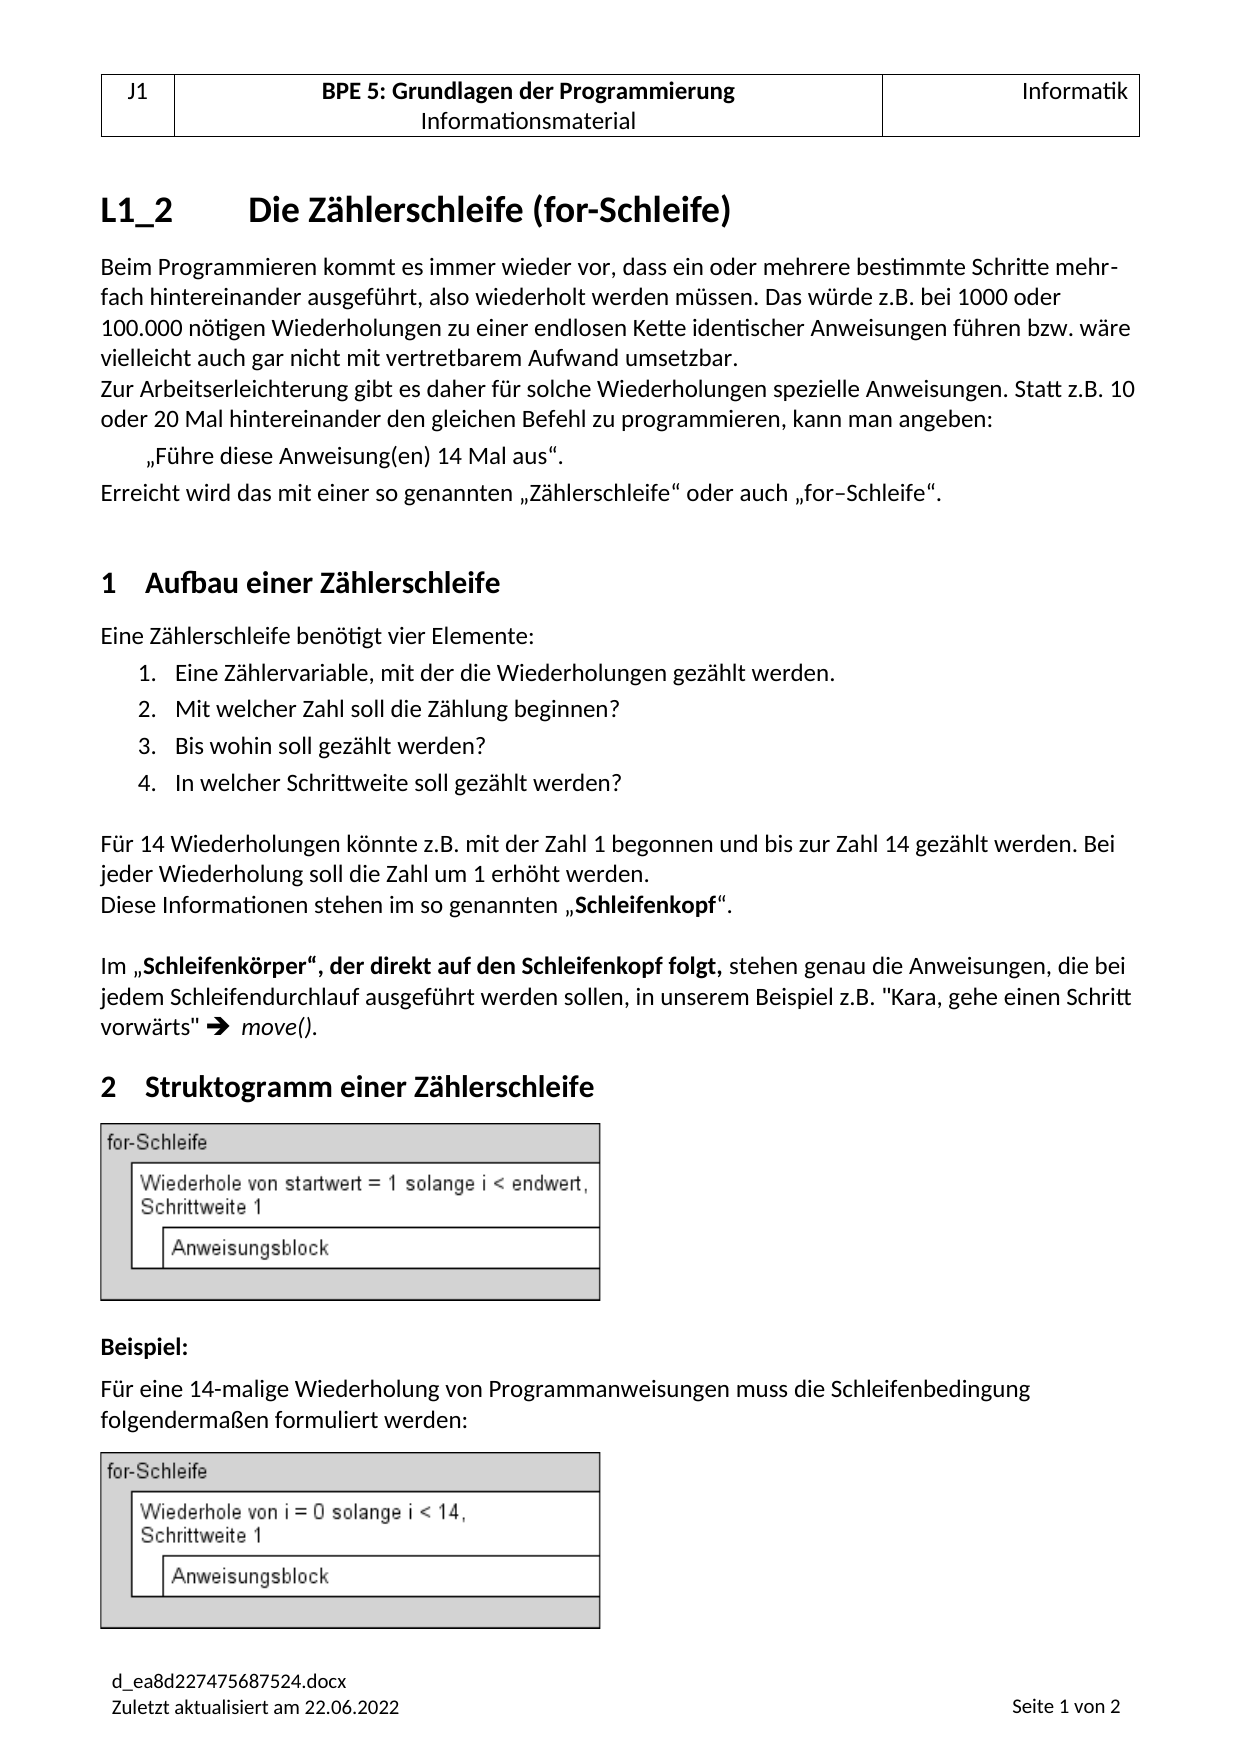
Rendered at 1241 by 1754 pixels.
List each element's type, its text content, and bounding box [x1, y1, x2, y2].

subtitle 2 Struktogramm einer Zählerschleife [100, 1067, 1140, 1105]
text „Führe diese Anweisung(en) 14 Mal aus“. [145, 440, 1140, 471]
list Mit welcher Zahl soll die Zählung beginnen? [138, 693, 1140, 724]
text Eine Zählerschleife benötigt vier Elemente: [100, 620, 1140, 650]
picture [100, 1123, 601, 1301]
list Bis wohin soll gezählt werden? [138, 730, 1140, 761]
list In welcher Schrittweite soll gezählt werden? [138, 767, 1140, 797]
text Im „Schleifenkörper“, der direkt auf den Schleifenkopf folgt, stehen genau die Anweisungen, die bei jedem Schleifendurchlauf ausgeführt werden sollen, in unserem Beispiel z.B. "Kara, gehe einen Schritt vorwärts" move(). [100, 950, 1140, 1042]
subtitle L1_2 Die Zählerschleife (for-Schleife) [100, 186, 1140, 232]
text Beispiel: [100, 1331, 1140, 1361]
text Für eine 14-malige Wiederholung von Programmanweisungen muss die Schleifenbedingung folgendermaßen formuliert werden: [100, 1374, 1140, 1435]
text Beim Programmieren kommt es immer wieder vor, dass ein oder mehrere bestimmte Schritte mehrfach hintereinander ausgeführt, also wiederholt werden müssen. Das würde z.B. bei 1000 oder 100.000 nötigen Wiederholungen zu einer endlosen Kette identischer Anweisungen führen bzw. wäre vielleicht auch gar nicht mit vertretbarem Aufwand umsetzbar. [100, 251, 1140, 373]
text Diese Informationen stehen im so genannten „Schleifenkopf“. [100, 889, 1140, 919]
text Zur Arbeitserleichterung gibt es daher für solche Wiederholungen spezielle Anweisungen. Statt z.B. 10 oder 20 Mal hintereinander den gleichen Befehl zu programmieren, kann man angeben: [100, 373, 1140, 434]
list Eine Zählervariable, mit der die Wiederholungen gezählt werden. [138, 657, 1140, 687]
text Für 14 Wiederholungen könnte z.B. mit der Zahl 1 begonnen und bis zur Zahl 14 gezählt werden. Bei jeder Wiederholung soll die Zahl um 1 erhöht werden. [100, 828, 1140, 889]
subtitle 1 Aufbau einer Zählerschleife [100, 563, 1140, 601]
picture [100, 1452, 601, 1629]
text Erreicht wird das mit einer so genannten „Zählerschleife“ oder auch „for–Schleife“. [100, 477, 1140, 507]
